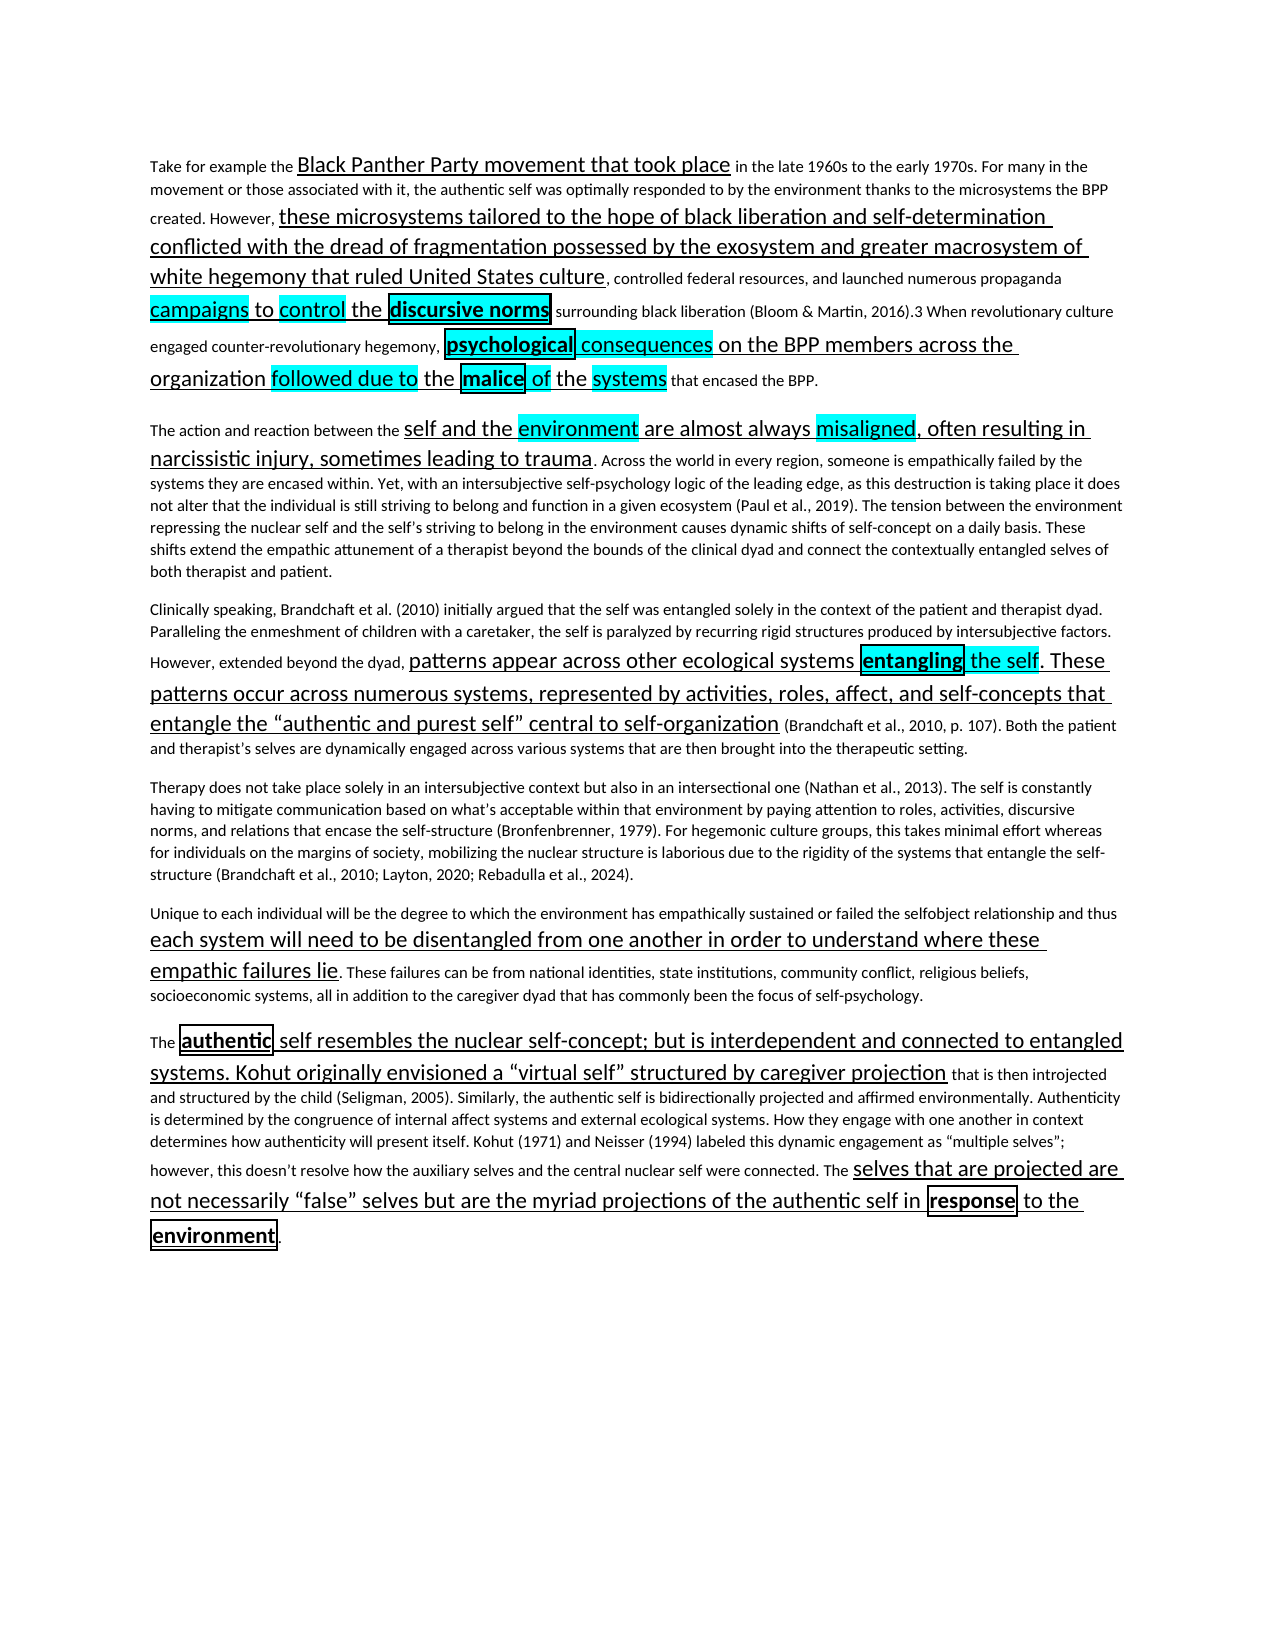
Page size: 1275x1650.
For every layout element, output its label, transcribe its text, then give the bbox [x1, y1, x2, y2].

text The action and reaction between the self and the environment are almost always misaligned, often resulting in narcissistic injury, sometimes leading to trauma. Across the world in every region, someone is empathically failed by the systems they are encased within. Yet, with an intersubjective self-psychology logic of the leading edge, as this destruction is taking place it does not alter that the individual is still striving to belong and function in a given ecosystem (Paul et al., 2019). The tension between the environment repressing the nuclear self and the self’s striving to belong in the environment causes dynamic shifts of self-concept on a daily basis. These shifts extend the empathic attunement of a therapist beyond the bounds of the clinical dyad and connect the contextually entangled selves of both therapist and patient. [150, 414, 1125, 581]
text Unique to each individual will be the degree to which the environment has empathically sustained or failed the selfobject relationship and thus each system will need to be disentangled from one another in order to understand where these empathic failures lie. These failures can be from national identities, state institutions, community conflict, religious beliefs, socioeconomic systems, all in addition to the caregiver dyad that has commonly been the focus of self-psychology. [150, 903, 1125, 1006]
text Clinically speaking, Brandchaft et al. (2010) initially argued that the self was entangled solely in the context of the patient and therapist dyad. Paralleling the enmeshment of children with a caretaker, the self is paralyzed by recurring rigid structures produced by intersubjective factors. However, extended beyond the dyad, patterns appear across other ecological systems entangling the self. These patterns occur across numerous systems, represented by activities, roles, affect, and self-concepts that entangle the “authentic and purest self” central to self-organization (Brandchaft et al., 2010, p. 107). Both the patient and therapist’s selves are dynamically engaged across various systems that are then brought into the therapeutic setting. [150, 599, 1125, 759]
text Therapy does not take place solely in an intersubjective context but also in an intersectional one (Nathan et al., 2013). The self is constantly having to mitigate communication based on what’s acceptable within that environment by paying attention to roles, activities, discursive norms, and relations that encase the self-structure (Bronfenbrenner, 1979). For hegemonic culture groups, this takes minimal effort whereas for individuals on the margins of society, mobilizing the nuclear structure is laborious due to the rigidity of the systems that entangle the self-structure (Brandchaft et al., 2010; Layton, 2020; Rebadulla et al., 2024). [150, 777, 1125, 885]
text The authentic self resembles the nuclear self-concept; but is interdependent and connected to entangled systems. Kohut originally envisioned a “virtual self” structured by caregiver projection that is then introjected and structured by the child (Seligman, 2005). Similarly, the authentic self is bidirectionally projected and affirmed environmentally. Authenticity is determined by the congruence of internal affect systems and external ecological systems. How they engage with one another in context determines how authenticity will present itself. Kohut (1971) and Neisser (1994) labeled this dynamic engagement as “multiple selves”; however, this doesn’t resolve how the auxiliary selves and the central nuclear self were connected. The selves that are projected are not necessarily “false” selves but are the myriad projections of the authentic self in response to the environment. [150, 1024, 1125, 1251]
text Take for example the Black Panther Party movement that took place in the late 1960s to the early 1970s. For many in the movement or those associated with it, the authentic self was optimally responded to by the environment thanks to the microsystems the BPP created. However, these microsystems tailored to the hope of black liberation and self-determination conflicted with the dread of fragmentation possessed by the exosystem and greater macrosystem of white hegemony that ruled United States culture, controlled federal resources, and launched numerous propaganda campaigns to control the discursive norms surrounding black liberation (Bloom & Martin, 2016).3 When revolutionary culture engaged counter-revolutionary hegemony, psychological consequences on the BPP members across the organization followed due to the malice of the systems that encased the BPP. [150, 150, 1125, 394]
